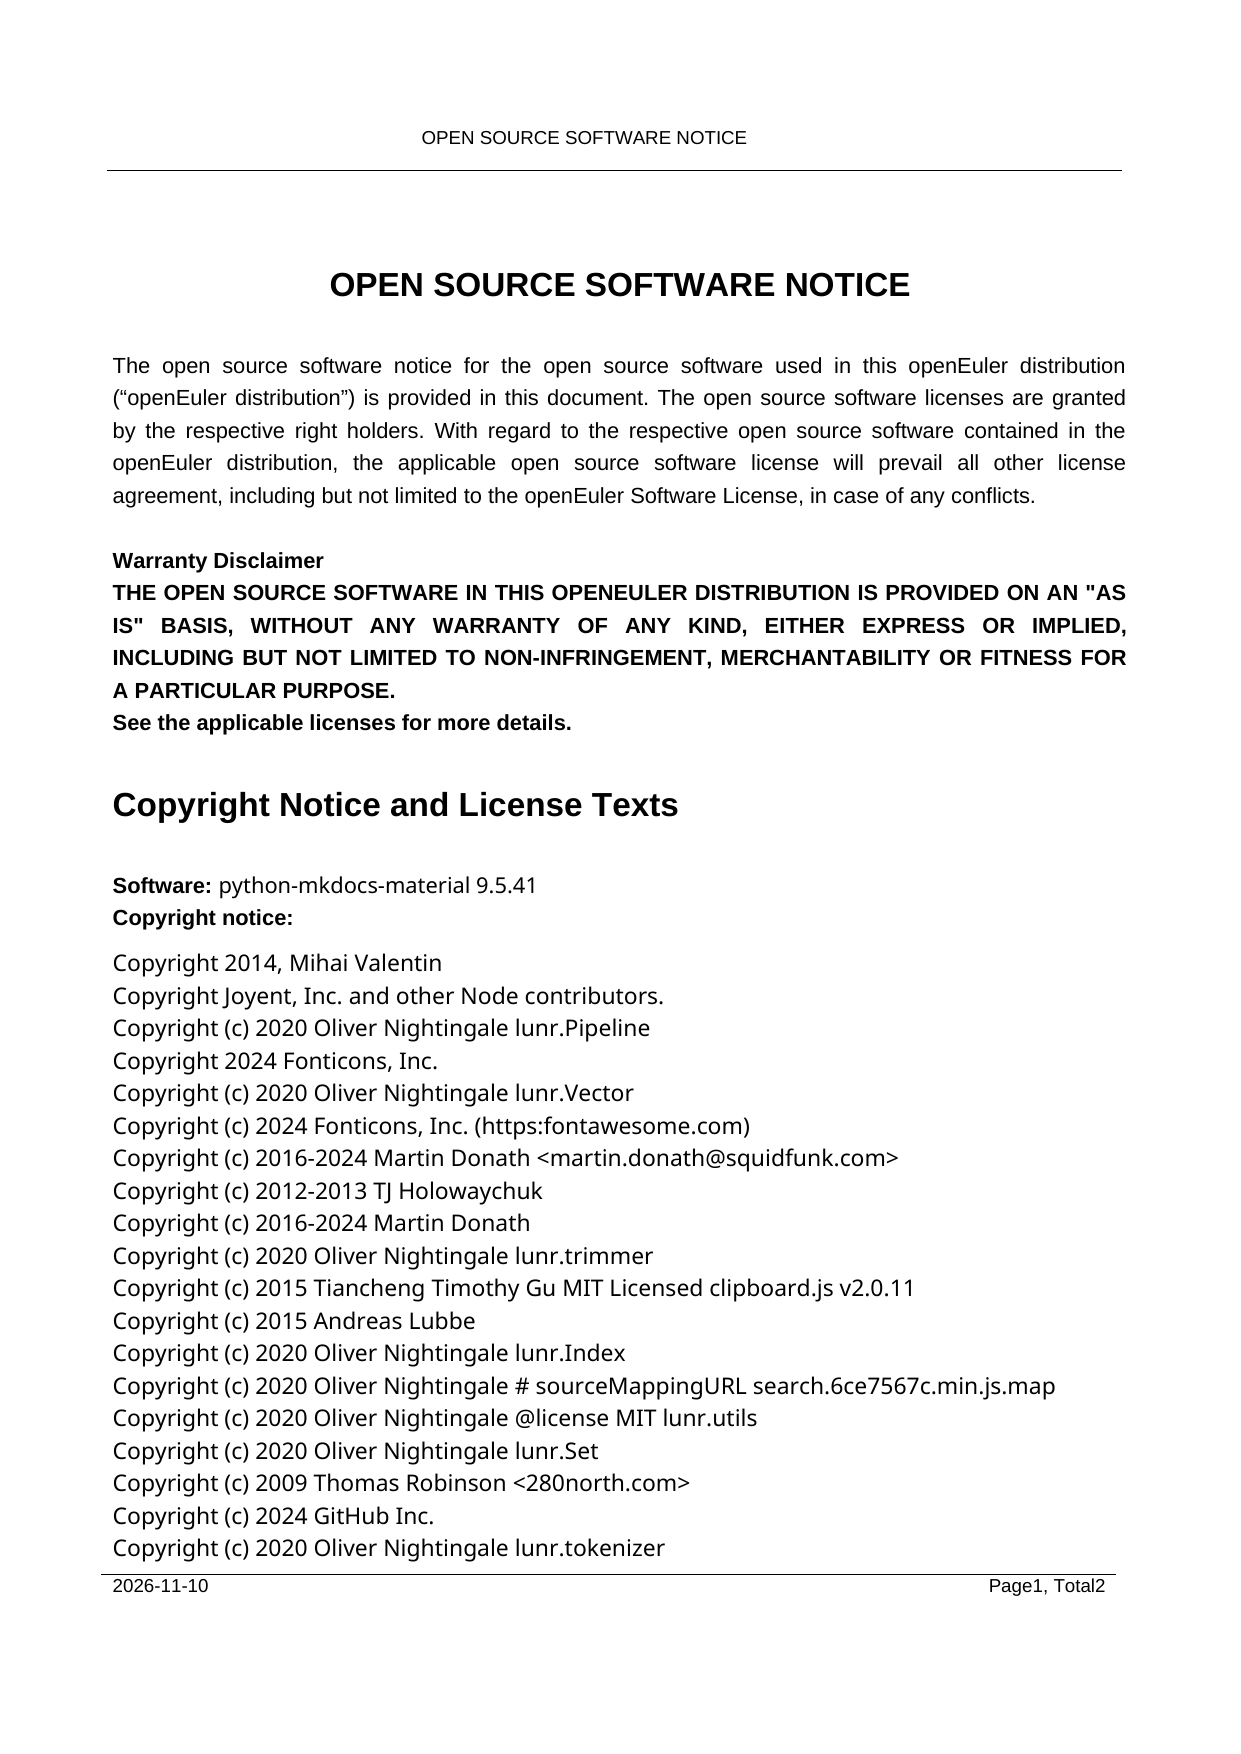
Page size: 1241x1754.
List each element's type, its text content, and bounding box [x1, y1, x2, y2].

text The open source software notice for the open source software used in this openEuler distribution (“openEuler distribution”) is provided in this document. The open source software licenses are granted by the respective right holders. With regard to the respective open source software contained in the openEuler distribution, the applicable open source software license will prevail all other license agreement, including but not limited to the openEuler Software License, in case of any conflicts. [112, 349, 1128, 511]
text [112, 947, 1128, 1564]
text THE OPEN SOURCE SOFTWARE IN THIS OPENEULER DISTRIBUTION IS PROVIDED ON AN "AS IS" BASIS, WITHOUT ANY WARRANTY OF ANY KIND, EITHER EXPRESS OR IMPLIED, INCLUDING BUT NOT LIMITED TO NON-INFRINGEMENT, MERCHANTABILITY OR FITNESS FOR A PARTICULAR PURPOSE. See the applicable licenses for more details. [112, 576, 1128, 739]
text OPEN SOURCE SOFTWARE NOTICE [112, 251, 1128, 316]
text Copyright Notice and License Texts [112, 771, 1128, 836]
title Software: python-mkdocs-material 9.5.41 [112, 869, 1128, 901]
text Copyright notice: [112, 901, 1128, 934]
text Warranty Disclaimer [112, 544, 1128, 576]
